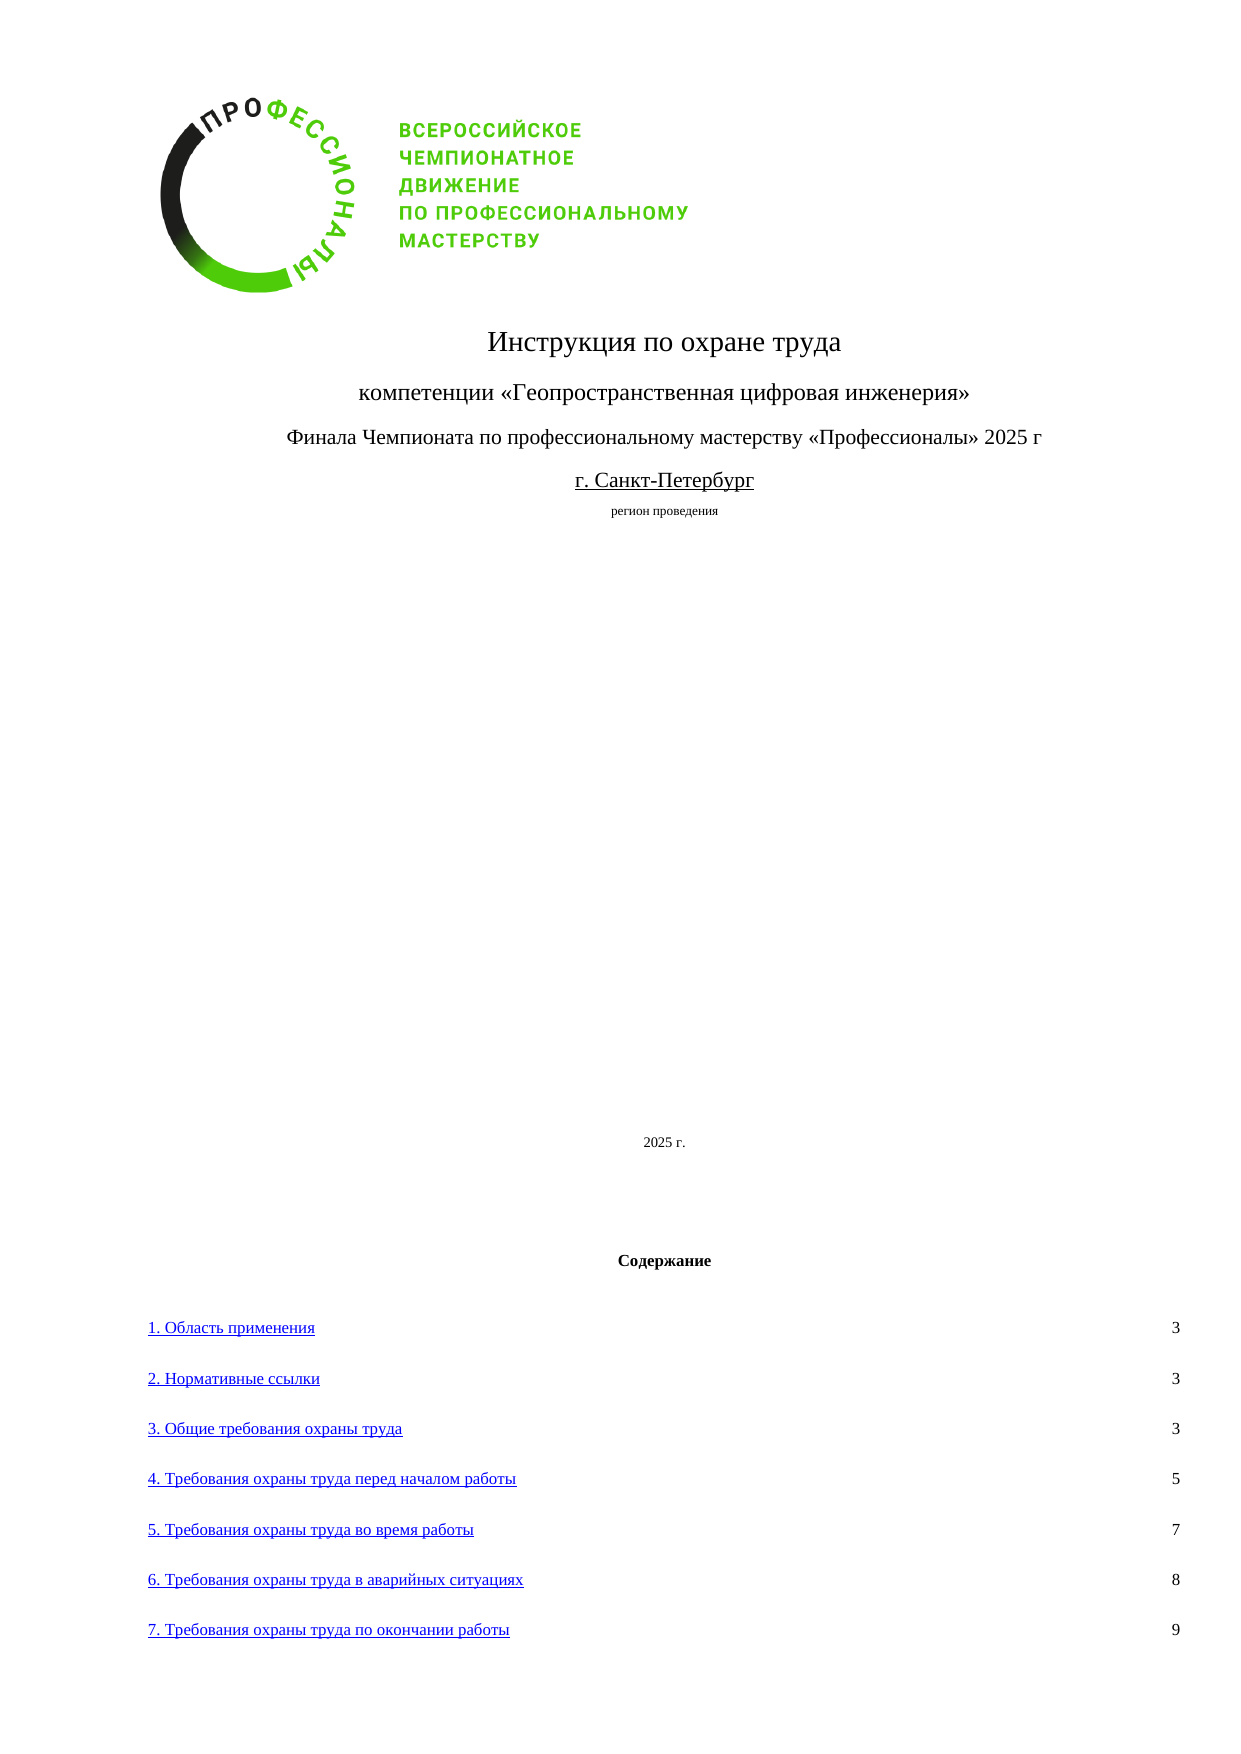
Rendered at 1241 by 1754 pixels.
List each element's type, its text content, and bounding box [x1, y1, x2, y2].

text 2025 г. [148, 1122, 1181, 1151]
text г. Санкт-Петербург [148, 449, 1181, 492]
text регион проведения [148, 492, 1181, 518]
text Содержание [148, 1237, 1181, 1270]
text Финала Чемпионата по профессиональному мастерству «Профессионалы» 2025 г [148, 406, 1181, 449]
picture [147, 88, 697, 301]
text Инструкция по охране труда [148, 300, 1181, 358]
text компетенции «Геопространственная цифровая инженерия» [148, 358, 1181, 406]
